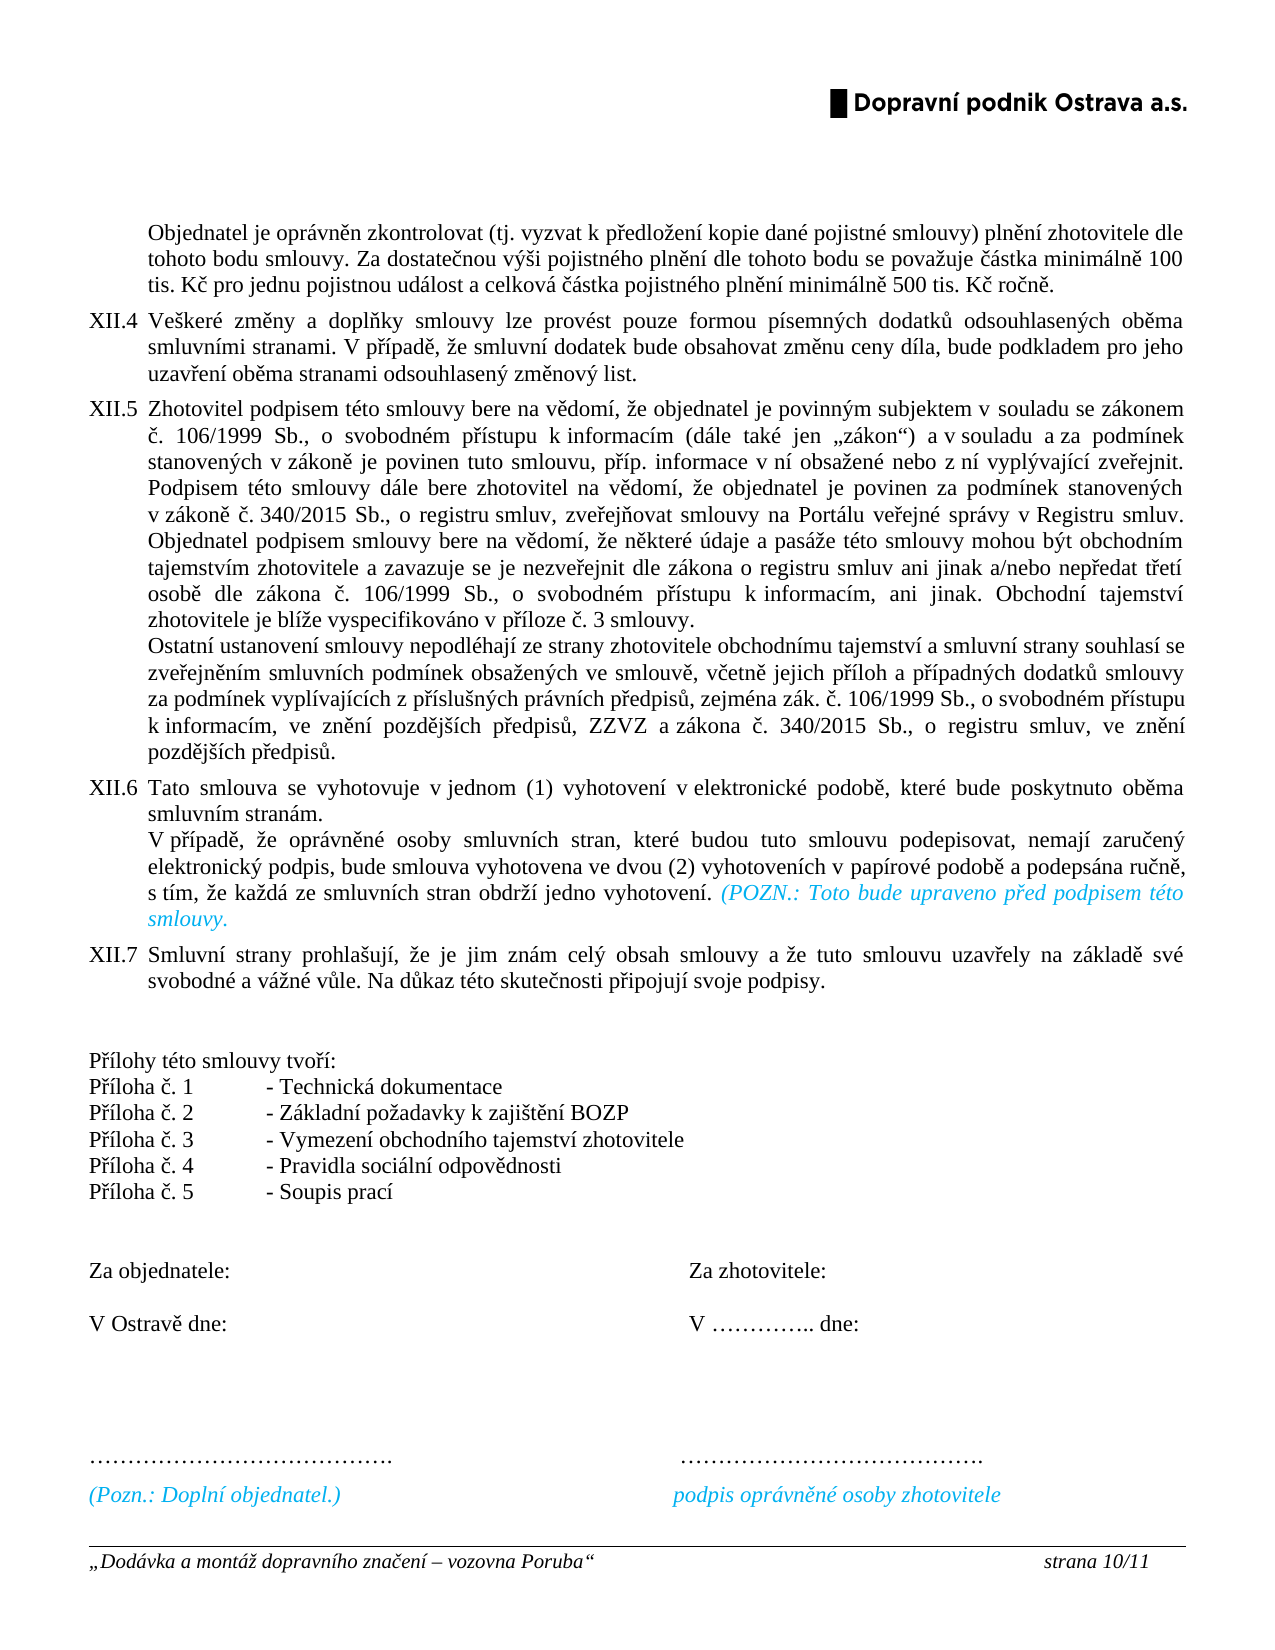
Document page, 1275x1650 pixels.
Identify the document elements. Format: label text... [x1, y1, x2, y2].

text Příloha č. 4 - Pravidla sociální odpovědnosti [89, 1152, 1184, 1178]
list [89, 218, 1184, 298]
picture [830, 89, 1187, 118]
text Příloha č. 2 - Základní požadavky k zajištění BOZP [89, 1099, 1184, 1126]
text V Ostravě dne: V ………….. dne: [89, 1310, 1186, 1337]
text Příloha č. 5 - Soupis prací [89, 1178, 1184, 1205]
list Smluvní strany prohlašují, že je jim znám celý obsah smlouvy a že tuto smlouvu uzavřely na základě své svobodné a vážné vůle. Na důkaz této skutečnosti připojují svoje podpisy. [89, 941, 1184, 994]
text Přílohy této smlouvy tvoří: [89, 1047, 1186, 1073]
text …………………………………. …………………………………. [89, 1442, 1186, 1468]
text Příloha č. 3 - Vymezení obchodního tajemství zhotovitele [89, 1126, 1184, 1152]
list Zhotovitel podpisem této smlouvy bere na vědomí, že objednatel je povinným subjektem v souladu se zákonem č. 106/1999 Sb., o svobodném přístupu k informacím (dále také jen „zákon“) a v souladu a za podmínek stanovených v zákoně je povinen tuto smlouvu, příp. informace v ní obsažené nebo z ní vyplývající zveřejnit. Podpisem této smlouvy dále bere zhotovitel na vědomí, že objednatel je povinen za podmínek stanovených v zákoně č. 340/2015 Sb., o registru smluv, zveřejňovat smlouvy na Portálu veřejné správy v Registru smluv. Objednatel podpisem smlouvy bere na vědomí, že některé údaje a pasáže této smlouvy mohou být obchodním tajemstvím zhotovitele a zavazuje se je nezveřejnit dle zákona o registru smluv ani jinak a/nebo nepředat třetí osobě dle zákona č. 106/1999 Sb., o svobodném přístupu k informacím, ani jinak. Obchodní tajemství zhotovitele je blíže vyspecifikováno v příloze č. 3 smlouvy. [89, 395, 1184, 633]
text (Pozn.: Doplní objednatel.) podpis oprávněné osoby zhotovitele [89, 1481, 1186, 1507]
list Tato smlouva se vyhotovuje v jednom (1) vyhotovení v elektronické podobě, které bude poskytnuto oběma smluvním stranám. [89, 774, 1184, 826]
text Za objednatele: Za zhotovitele: [89, 1257, 1184, 1284]
list Veškeré změny a doplňky smlouvy lze provést pouze formou písemných dodatků odsouhlasených oběma smluvními stranami. V případě, že smluvní dodatek bude obsahovat změnu ceny díla, bude podkladem pro jeho uzavření oběma stranami odsouhlasený změnový list. [89, 307, 1184, 386]
text V případě, že oprávněné osoby smluvních stran, které budou tuto smlouvu podepisovat, nemají zaručený elektronický podpis, bude smlouva vyhotovena ve dvou (2) vyhotoveních v papírové podobě a podepsána ručně, s tím, že každá ze smluvních stran obdrží jedno vyhotovení. (POZN.: Toto bude upraveno před podpisem této smlouvy. [148, 826, 1186, 932]
text Ostatní ustanovení smlouvy nepodléhají ze strany zhotovitele obchodnímu tajemství a smluvní strany souhlasí se zveřejněním smluvních podmínek obsažených ve smlouvě, včetně jejich příloh a případných dodatků smlouvy za podmínek vyplívajících z příslušných právních předpisů, zejména zák. č. 106/1999 Sb., o svobodném přístupu k informacím, ve znění pozdějších předpisů, ZZVZ a zákona č. 340/2015 Sb., o registru smluv, ve znění pozdějších předpisů. [148, 633, 1186, 764]
text Příloha č. 1 - Technická dokumentace [89, 1073, 1184, 1099]
